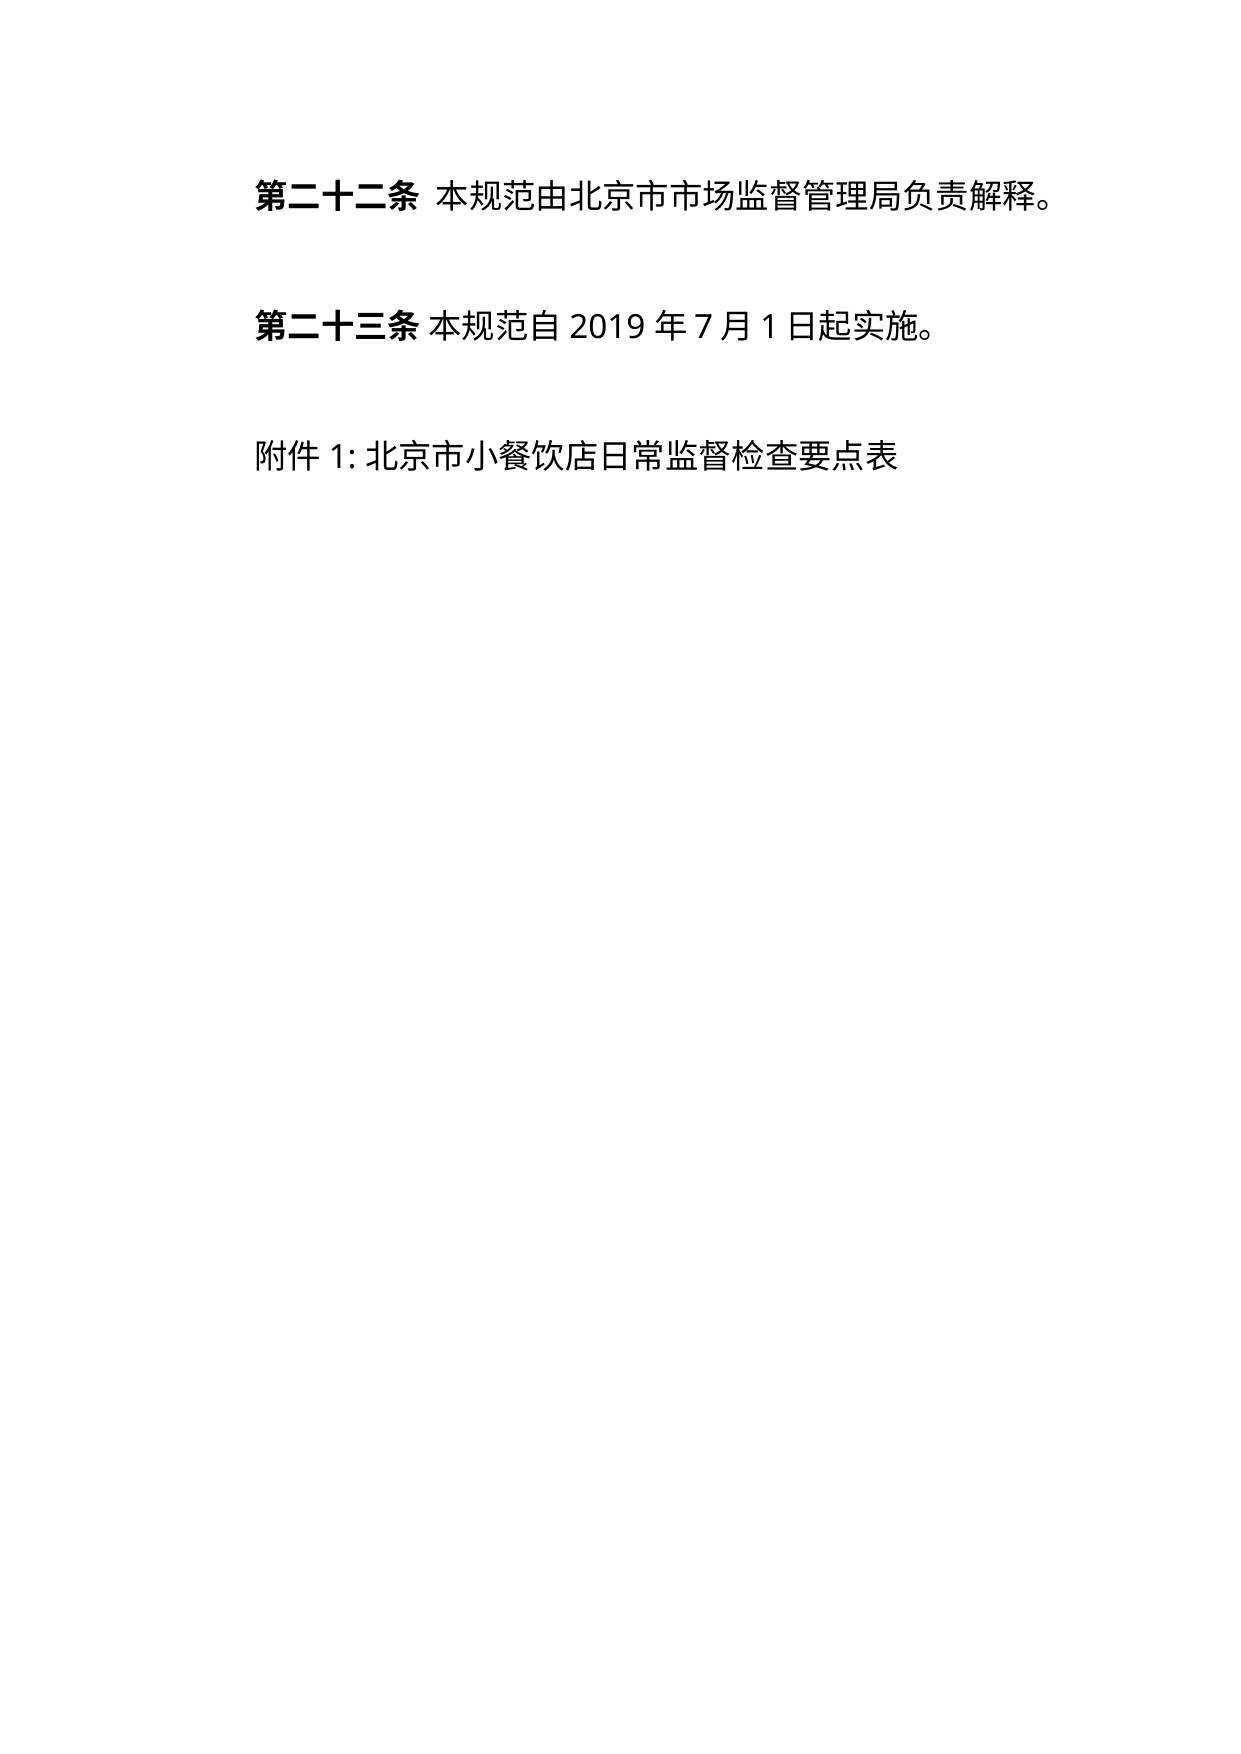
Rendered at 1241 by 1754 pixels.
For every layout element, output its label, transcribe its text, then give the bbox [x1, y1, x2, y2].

text 附件 1: 北京市小餐饮店日常监督检查要点表 [187, 422, 1053, 487]
text 第二十三条 本规范自 2019 年7月1日起实施。 [187, 292, 1053, 357]
text 第二十二条 本规范由北京市市场监督管理局负责解释。 [187, 162, 1053, 292]
